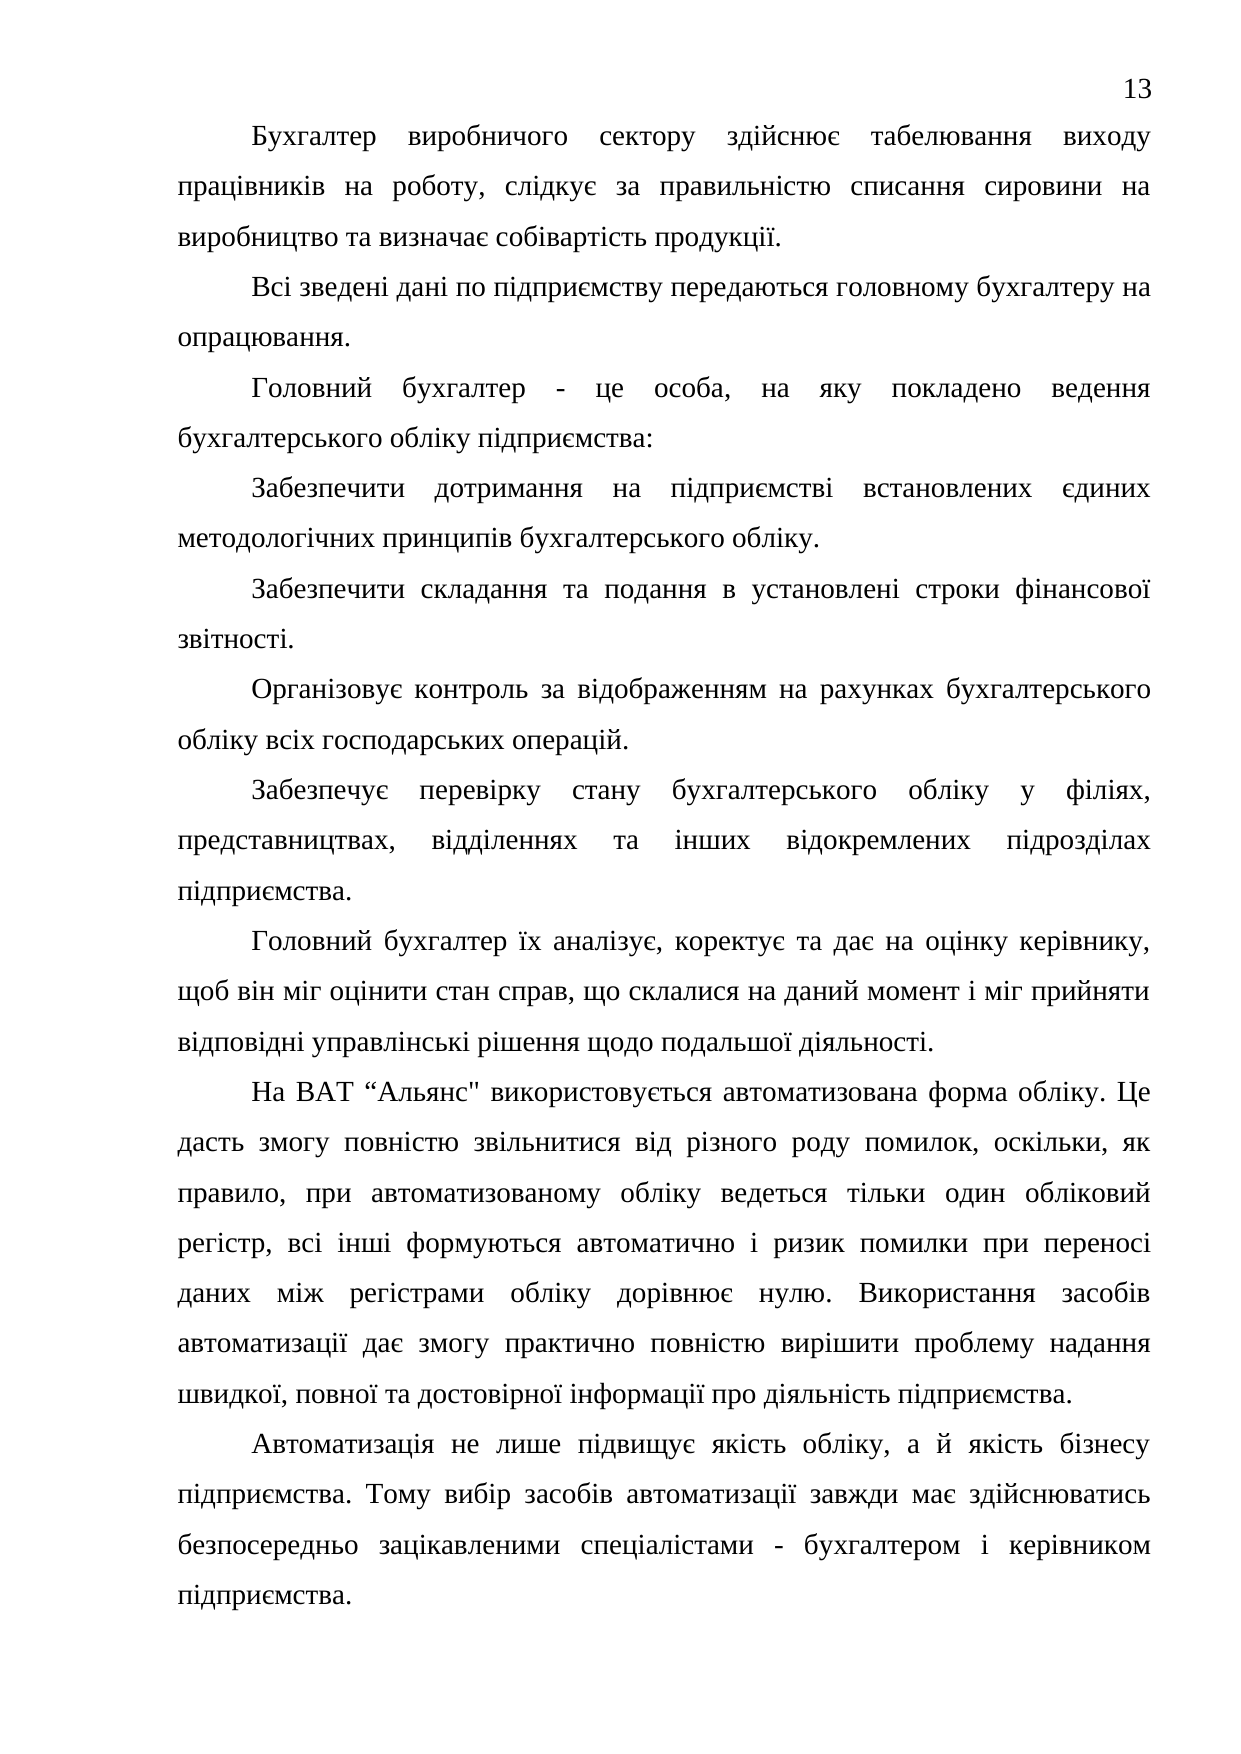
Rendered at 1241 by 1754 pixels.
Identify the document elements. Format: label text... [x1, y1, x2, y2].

text Автоматизація не лише підвищує якість обліку, а й якість бізнесу підприємства. Тому вибір засобів автоматизації завжди має здійснюватись безпосередньо зацікавленими спеціалістами - бухгалтером і керівником підприємства. [177, 1426, 1152, 1611]
text Бухгалтер виробничого сектору здійснює табелювання виходу працівників на роботу, слідкує за правильністю списання сировини на виробництво та визначає собівартість продукції. [177, 118, 1152, 252]
text Організовує контроль за відображенням на рахунках бухгалтерського обліку всіх господарських операцій. [177, 672, 1152, 755]
text Забезпечує перевірку стану бухгалтерського обліку у філіях, представництвах, відділеннях та інших відокремлених підрозділах підприємства. [177, 772, 1152, 906]
text Забезпечити дотримання на підприємстві встановлених єдиних методологічних принципів бухгалтерського обліку. [177, 470, 1152, 554]
text Головний бухгалтер їх аналізує, коректує та дає на оцінку керівнику, щоб він міг оцінити стан справ, що склалися на даний момент і міг прийняти відповідні управлінські рішення щодо подальшої діяльності. [177, 923, 1152, 1057]
text На ВАТ “Альянс" використовується автоматизована форма обліку. Це дасть змогу повністю звільнитися від різного роду помилок, оскільки, як правило, при автоматизованому обліку ведеться тільки один обліковий регістр, всі інші формуються автоматично і ризик помилки при переносі даних між регістрами обліку дорівнює нулю. Використання засобів автоматизації дає змогу практично повністю вирішити проблему надання швидкої, повної та достовірної інформації про діяльність підприємства. [177, 1074, 1152, 1409]
text Головний бухгалтер - це особа, на яку покладено ведення бухгалтерського обліку підприємства: [177, 370, 1152, 453]
text Всі зведені дані по підприємству передаються головному бухгалтеру на опрацювання. [177, 269, 1152, 353]
text Забезпечити складання та подання в установлені строки фінансової звітності. [177, 571, 1152, 655]
